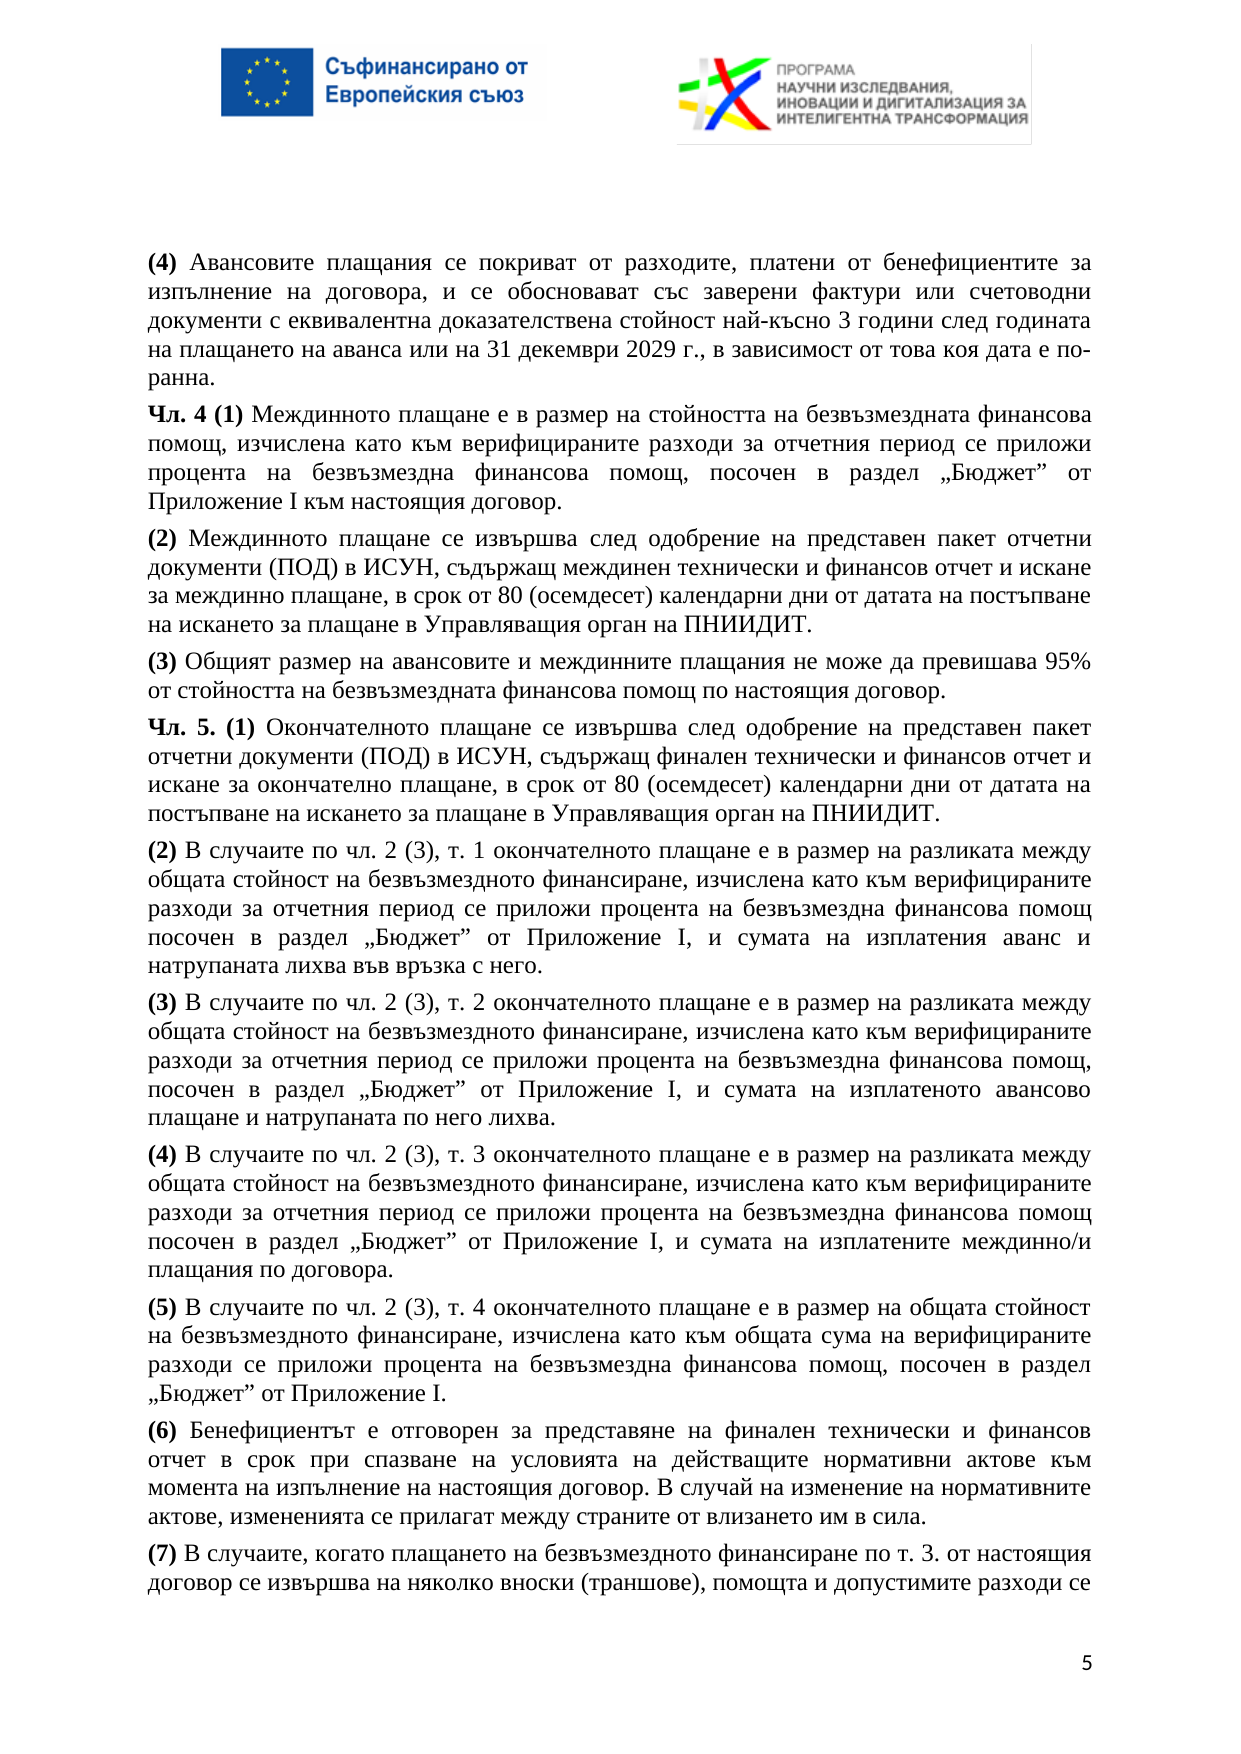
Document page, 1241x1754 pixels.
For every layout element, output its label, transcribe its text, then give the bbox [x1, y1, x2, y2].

text Чл. 4 (1) Междинното плащане е в размер на стойността на безвъзмездната финансова помощ, изчислена като към верифицираните разходи за отчетния период се приложи процентa на безвъзмездна финансова помощ, посочен в раздел „Бюджет” от Приложение І към настоящия договор. [148, 399, 1092, 514]
text (2) Междинното плащане се извършва след одобрение на представен пакет отчетни документи (ПОД) в ИСУН, съдържащ междинен технически и финансов отчет и искане за междинно плащане, в срок от 80 (осемдесет) календарни дни от датата на постъпване на искането за плащане в Управляващия орган на ПНИИДИТ. [148, 523, 1092, 638]
text (3) В случаите по чл. 2 (3), т. 2 окончателното плащане е в размер на разликата между общата стойност на безвъзмездното финансиране, изчислена като към верифицираните разходи за отчетния период се приложи процента на безвъзмездна финансова помощ, посочен в раздел „Бюджет” от Приложение І, и сумата на изплатеното авансово плащане и натрупаната по него лихва. [148, 987, 1092, 1131]
text (4) Aвансовите плащания се покриват от разходите, платени от бенефициентите за изпълнение на договора, и се обосновават със заверени фактури или счетоводни документи с еквивалентна доказателствена стойност най-късно 3 години след годината на плащането на аванса или на 31 декември 2029 г., в зависимост от това коя дата е по-ранна. [148, 247, 1092, 391]
text Чл. 5. (1) Окончателното плащане се извършва след одобрение на представен пакет отчетни документи (ПОД) в ИСУН, съдържащ финален технически и финансов отчет и искане за окончателно плащане, в срок от 80 (осемдесет) календарни дни от датата на постъпване на искането за плащане в Управляващия орган на ПНИИДИТ. [148, 712, 1092, 827]
picture [676, 44, 1033, 146]
text (3) Общият размер на авансовите и междинните плащания не може да превишава 95% от стойността на безвъзмездната финансова помощ по настоящия договор. [148, 646, 1092, 704]
text (6) Бенефициентът е отговорен за представяне на финален технически и финансов отчет в срок при спазване на условията на действащите нормативни актове към момента на изпълнение на настоящия договор. В случай на изменение на нормативните актове, измененията се прилагат между страните от влизането им в сила. [148, 1415, 1092, 1530]
text (2) В случаите по чл. 2 (3), т. 1 окончателното плащане е в размер на разликата между общата стойност на безвъзмездното финансиране, изчислена като към верифицираните разходи за отчетния период се приложи процента на безвъзмездна финансова помощ посочен в раздел „Бюджет” от Приложение І, и сумата на изплатения аванс и натрупаната лихва във връзка с него. [148, 835, 1092, 979]
text (5) В случаите по чл. 2 (3), т. 4 окончателното плащане е в размер на общата стойност на безвъзмездното финансиране, изчислена като към общата сума на верифицираните разходи се приложи процента на безвъзмездна финансова помощ, посочен в раздел „Бюджет” от Приложение І. [148, 1292, 1092, 1407]
text (4) В случаите по чл. 2 (3), т. 3 окончателното плащане е в размер на разликата между общата стойност на безвъзмездното финансиране, изчислена като към верифицираните разходи за отчетния период се приложи процента на безвъзмездна финансова помощ посочен в раздел „Бюджет” от Приложение І, и сумата на изплатените междинно/и плащания по договора. [148, 1139, 1092, 1283]
picture [217, 44, 548, 121]
